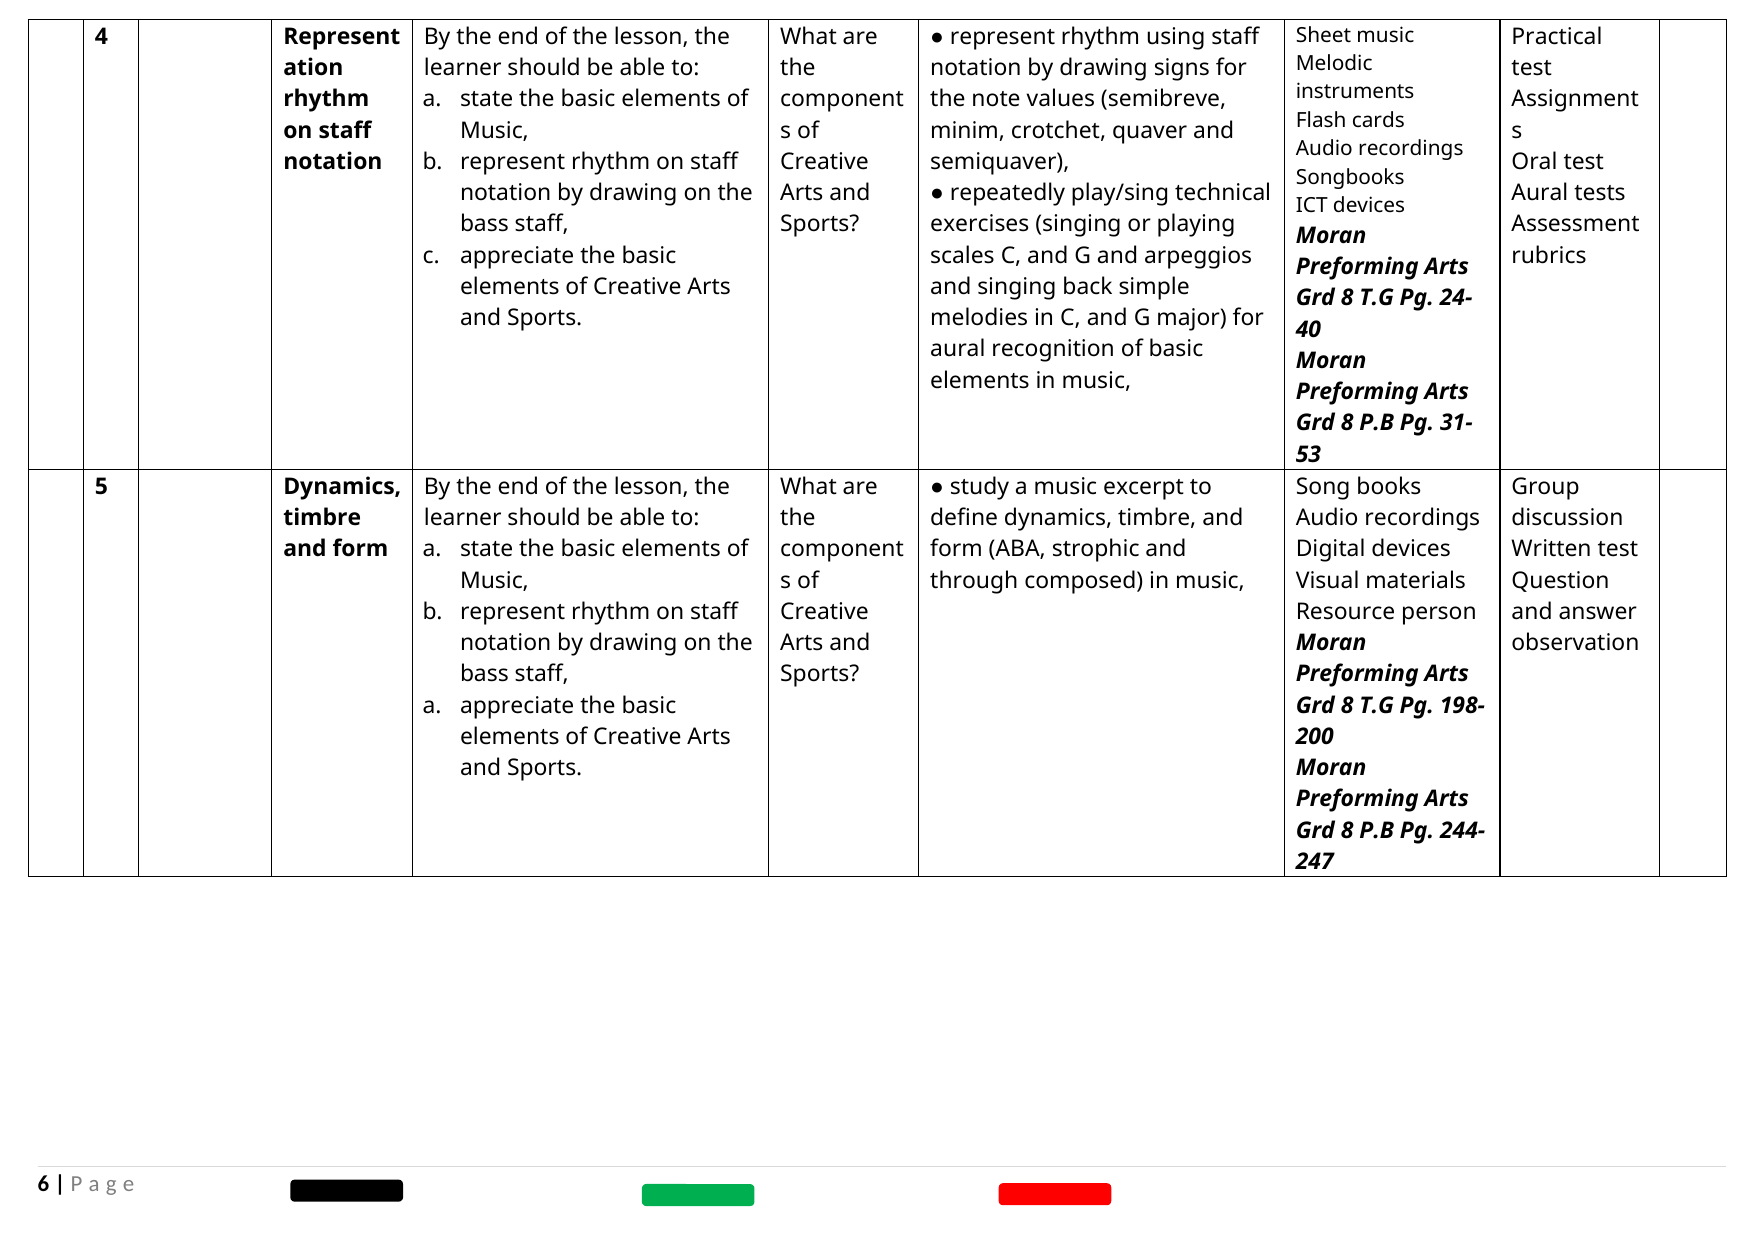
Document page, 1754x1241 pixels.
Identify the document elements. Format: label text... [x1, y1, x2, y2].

table_cell Sheet music Melodic instruments Flash cards Audio recordings Songbooks ICT devices Moran Preforming Arts Grd 8 T.G Pg. 24-40 Moran Preforming Arts Grd 8 P.B Pg. 31-53 [1285, 20, 1499, 469]
table_cell [29, 470, 83, 876]
table_cell What are the components of Creative Arts and Sports? [769, 470, 918, 876]
table_cell ● study a music excerpt to define dynamics, timbre, and form (ABA, strophic and through composed) in music, [919, 470, 1284, 876]
table_cell [1660, 470, 1726, 876]
table_cell Group discussion Written test Question and answer observation [1501, 470, 1659, 876]
table_cell Song books Audio recordings Digital devices Visual materials Resource person Moran Preforming Arts Grd 8 T.G Pg. 198-200 Moran Preforming Arts Grd 8 P.B Pg. 244-247 [1285, 470, 1499, 876]
table_cell [139, 470, 271, 876]
table_cell 4 [84, 20, 138, 469]
table_cell [139, 20, 271, 469]
table_cell Practical test Assignments Oral test Aural tests Assessment rubrics [1501, 20, 1659, 469]
table_cell ● represent rhythm using staff notation by drawing signs for the note values (semibreve, minim, crotchet, quaver and semiquaver), ● repeatedly play/sing technical exercises (singing or playing scales C, and G and arpeggios and singing back simple melodies in C, and G major) for aural recognition of basic elements in music, [919, 20, 1284, 469]
table_cell [1660, 20, 1726, 469]
table_cell Representation rhythm on staff notation [272, 20, 412, 469]
table_cell [29, 20, 83, 469]
table_cell By the end of the lesson, the learner should be able to: state the basic elements of Music, represent rhythm on staff notation by drawing on the bass staff, appreciate the basic elements of Creative Arts and Sports. [413, 20, 768, 469]
table_cell 5 [84, 470, 138, 876]
table_cell By the end of the lesson, the learner should be able to: state the basic elements of Music, represent rhythm on staff notation by drawing on the bass staff, appreciate the basic elements of Creative Arts and Sports. [413, 470, 768, 876]
table_cell Dynamics, timbre and form [272, 470, 412, 876]
table_cell What are the components of Creative Arts and Sports? [769, 20, 918, 469]
